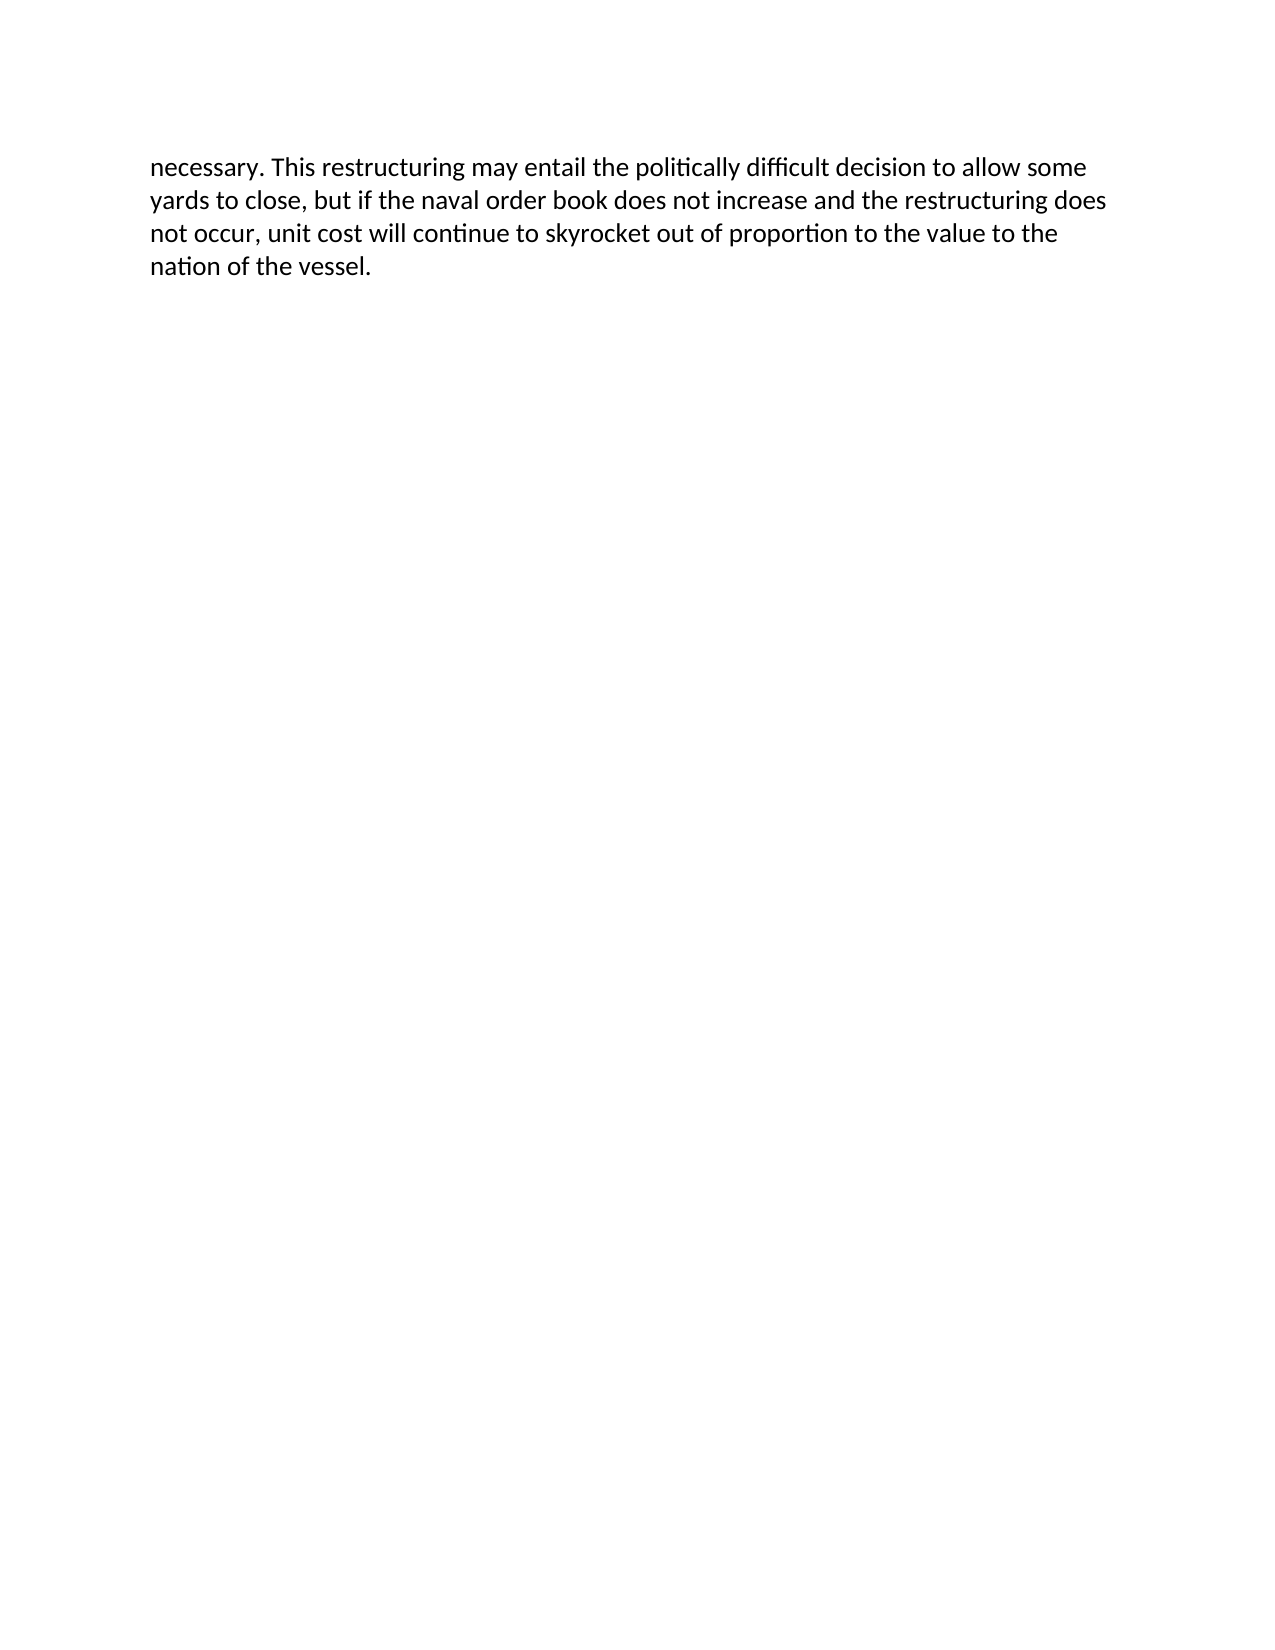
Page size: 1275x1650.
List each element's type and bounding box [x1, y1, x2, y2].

text [150, 150, 1125, 282]
